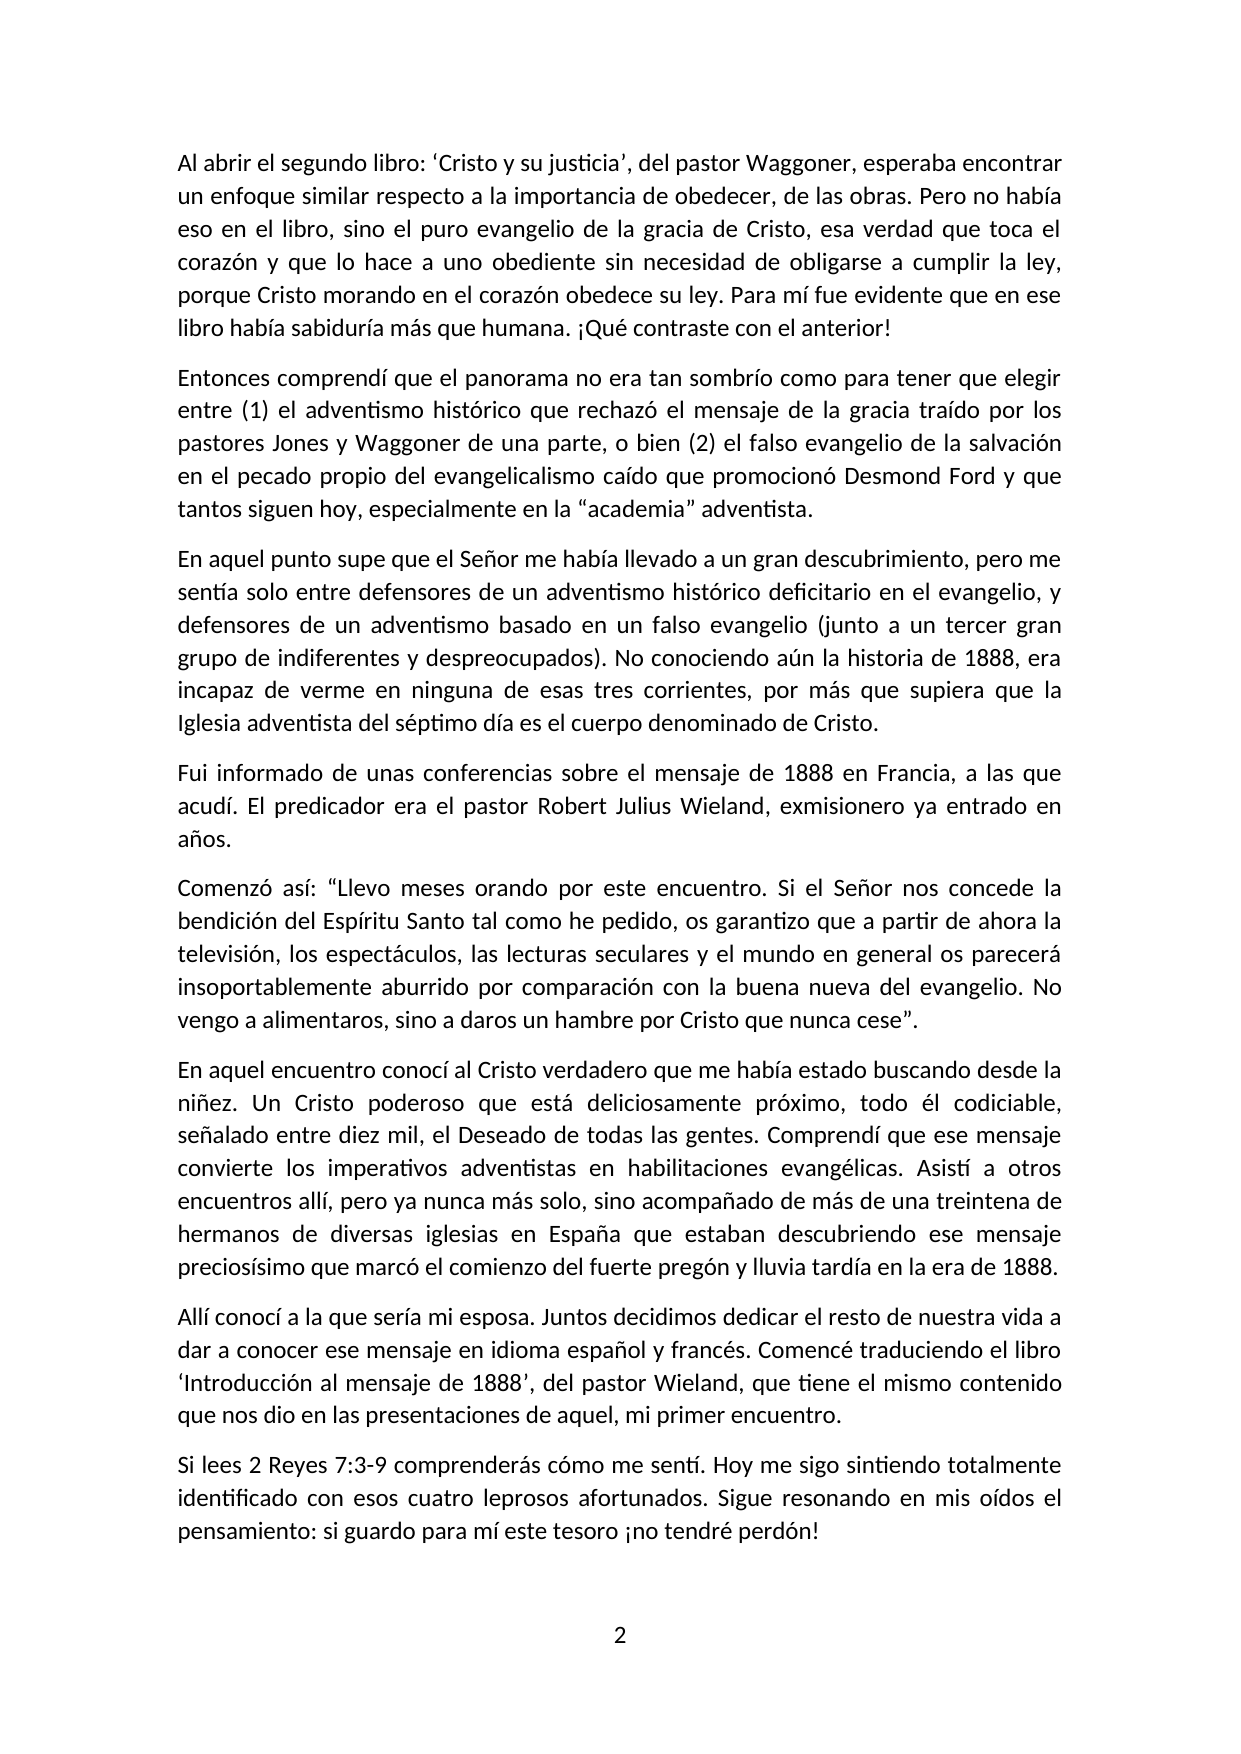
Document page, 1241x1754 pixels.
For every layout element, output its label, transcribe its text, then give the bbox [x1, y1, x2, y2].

text Si lees 2 Reyes 7:3-9 comprenderás cómo me sentí. Hoy me sigo sintiendo totalmente identificado con esos cuatro leprosos afortunados. Sigue resonando en mis oídos el pensamiento: si guardo para mí este tesoro ¡no tendré perdón! [177, 1449, 1063, 1546]
text Allí conocí a la que sería mi esposa. Juntos decidimos dedicar el resto de nuestra vida a dar a conocer ese mensaje en idioma español y francés. Comencé traduciendo el libro ‘Introducción al mensaje de 1888’, del pastor Wieland, que tiene el mismo contenido que nos dio en las presentaciones de aquel, mi primer encuentro. [177, 1301, 1063, 1430]
text Fui informado de unas conferencias sobre el mensaje de 1888 en Francia, a las que acudí. El predicador era el pastor Robert Julius Wieland, exmisionero ya entrado en años. [177, 757, 1063, 853]
text En aquel punto supe que el Señor me había llevado a un gran descubrimiento, pero me sentía solo entre defensores de un adventismo histórico deficitario en el evangelio, y defensores de un adventismo basado en un falso evangelio (junto a un tercer gran grupo de indiferentes y despreocupados). No conociendo aún la historia de 1888, era incapaz de verme en ninguna de esas tres corrientes, por más que supiera que la Iglesia adventista del séptimo día es el cuerpo denominado de Cristo. [177, 543, 1063, 738]
text Entonces comprendí que el panorama no era tan sombrío como para tener que elegir entre (1) el adventismo histórico que rechazó el mensaje de la gracia traído por los pastores Jones y Waggoner de una parte, o bien (2) el falso evangelio de la salvación en el pecado propio del evangelicalismo caído que promocionó Desmond Ford y que tantos siguen hoy, especialmente en la “academia” adventista. [177, 362, 1063, 524]
text En aquel encuentro conocí al Cristo verdadero que me había estado buscando desde la niñez. Un Cristo poderoso que está deliciosamente próximo, todo él codiciable, señalado entre diez mil, el Deseado de todas las gentes. Comprendí que ese mensaje convierte los imperativos adventistas en habilitaciones evangélicas. Asistí a otros encuentros allí, pero ya nunca más solo, sino acompañado de más de una treintena de hermanos de diversas iglesias en España que estaban descubriendo ese mensaje preciosísimo que marcó el comienzo del fuerte pregón y lluvia tardía en la era de 1888. [177, 1054, 1063, 1282]
text Al abrir el segundo libro: ‘Cristo y su justicia’, del pastor Waggoner, esperaba encontrar un enfoque similar respecto a la importancia de obedecer, de las obras. Pero no había eso en el libro, sino el puro evangelio de la gracia de Cristo, esa verdad que toca el corazón y que lo hace a uno obediente sin necesidad de obligarse a cumplir la ley, porque Cristo morando en el corazón obedece su ley. Para mí fue evidente que en ese libro había sabiduría más que humana. ¡Qué contraste con el anterior! [177, 148, 1063, 343]
text Comenzó así: “Llevo meses orando por este encuentro. Si el Señor nos concede la bendición del Espíritu Santo tal como he pedido, os garantizo que a partir de ahora la televisión, los espectáculos, las lecturas seculares y el mundo en general os parecerá insoportablemente aburrido por comparación con la buena nueva del evangelio. No vengo a alimentaros, sino a daros un hambre por Cristo que nunca cese”. [177, 873, 1063, 1035]
